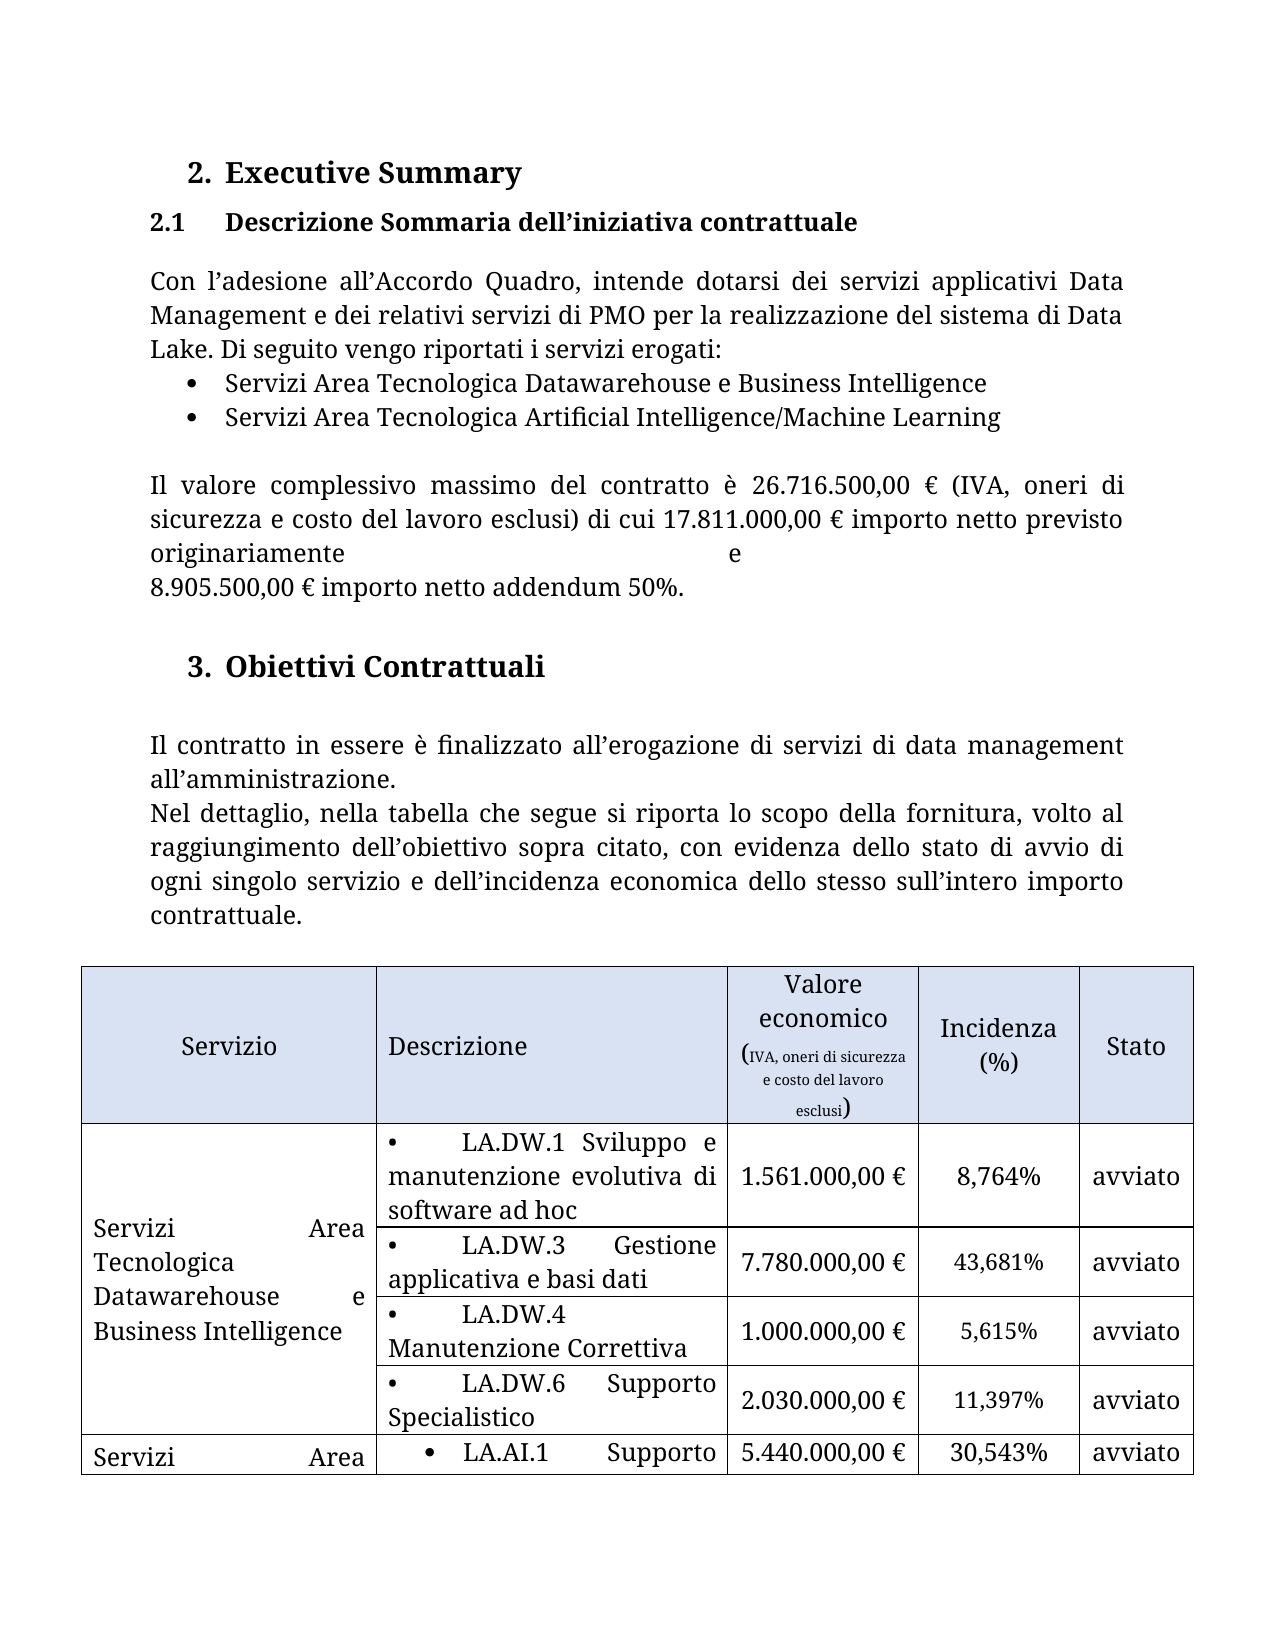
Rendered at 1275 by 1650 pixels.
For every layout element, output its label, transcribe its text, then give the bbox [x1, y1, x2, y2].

table_cell 30,543% [919, 1435, 1079, 1474]
text Nel dettaglio, nella tabella che segue si riporta lo scopo della fornitura, volto al raggiungimento dell’obiettivo sopra citato, con evidenza dello stato di avvio di ogni singolo servizio e dell’incidenza economica dello stesso sull’intero importo contrattuale. [150, 796, 1125, 932]
text Il valore complessivo massimo del contratto è 26.716.500,00 € (IVA, oneri di sicurezza e costo del lavoro esclusi) di cui 17.811.000,00 € importo netto previsto originariamente e 8.905.500,00 € importo netto addendum 50%. [150, 468, 1125, 604]
table_cell 5,615% [919, 1297, 1079, 1365]
text Il contratto in essere è finalizzato all’erogazione di servizi di data management all’amministrazione. [150, 728, 1125, 796]
list Servizi Area Tecnologica Artificial Intelligence/Machine Learning [187, 399, 1125, 433]
table_cell Servizi Area Tecnologica Datawarehouse e Business Intelligence [82, 1124, 376, 1434]
table_header Stato [1080, 967, 1193, 1123]
subtitle Executive Summary [187, 152, 1125, 192]
table_cell avviato [1080, 1435, 1193, 1474]
table_cell 5.440.000,00 € [728, 1435, 918, 1474]
table_cell 7.780.000,00 € [728, 1228, 918, 1296]
table_cell • LA.DW.4 Manutenzione Correttiva [377, 1297, 727, 1365]
table_cell • LA.DW.3 Gestione applicativa e basi dati [377, 1228, 727, 1296]
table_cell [82, 1435, 376, 1474]
table_header Valore economico (IVA, oneri di sicurezza e costo del lavoro esclusi) [728, 967, 918, 1123]
table_cell avviato [1080, 1228, 1193, 1296]
text Con l’adesione all’Accordo Quadro, intende dotarsi dei servizi applicativi Data Management e dei relativi servizi di PMO per la realizzazione del sistema di Data Lake. Di seguito vengo riportati i servizi erogati: [150, 263, 1125, 365]
table_cell 2.030.000,00 € [728, 1366, 918, 1434]
list Servizi Area Tecnologica Datawarehouse e Business Intelligence [187, 365, 1125, 399]
table_cell avviato [1080, 1366, 1193, 1434]
table_header Servizio [82, 967, 376, 1123]
table_cell 8,764% [919, 1124, 1079, 1226]
table_cell 1.000.000,00 € [728, 1297, 918, 1365]
table_cell avviato [1080, 1124, 1193, 1226]
table_cell 1.561.000,00 € [728, 1124, 918, 1226]
table_cell • LA.DW.6 Supporto Specialistico [377, 1366, 727, 1434]
table_header Incidenza (%) [919, 967, 1079, 1123]
table_cell 11,397% [919, 1366, 1079, 1434]
table_cell avviato [1080, 1297, 1193, 1365]
table_cell • LA.DW.1 Sviluppo e manutenzione evolutiva di software ad hoc [377, 1124, 727, 1226]
table_cell 43,681% [919, 1228, 1079, 1296]
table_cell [377, 1435, 727, 1474]
subtitle Descrizione Sommaria dell’iniziativa contrattuale [150, 204, 1125, 238]
subtitle Obiettivi Contrattuali [187, 646, 1125, 686]
table_header Descrizione [377, 967, 727, 1123]
